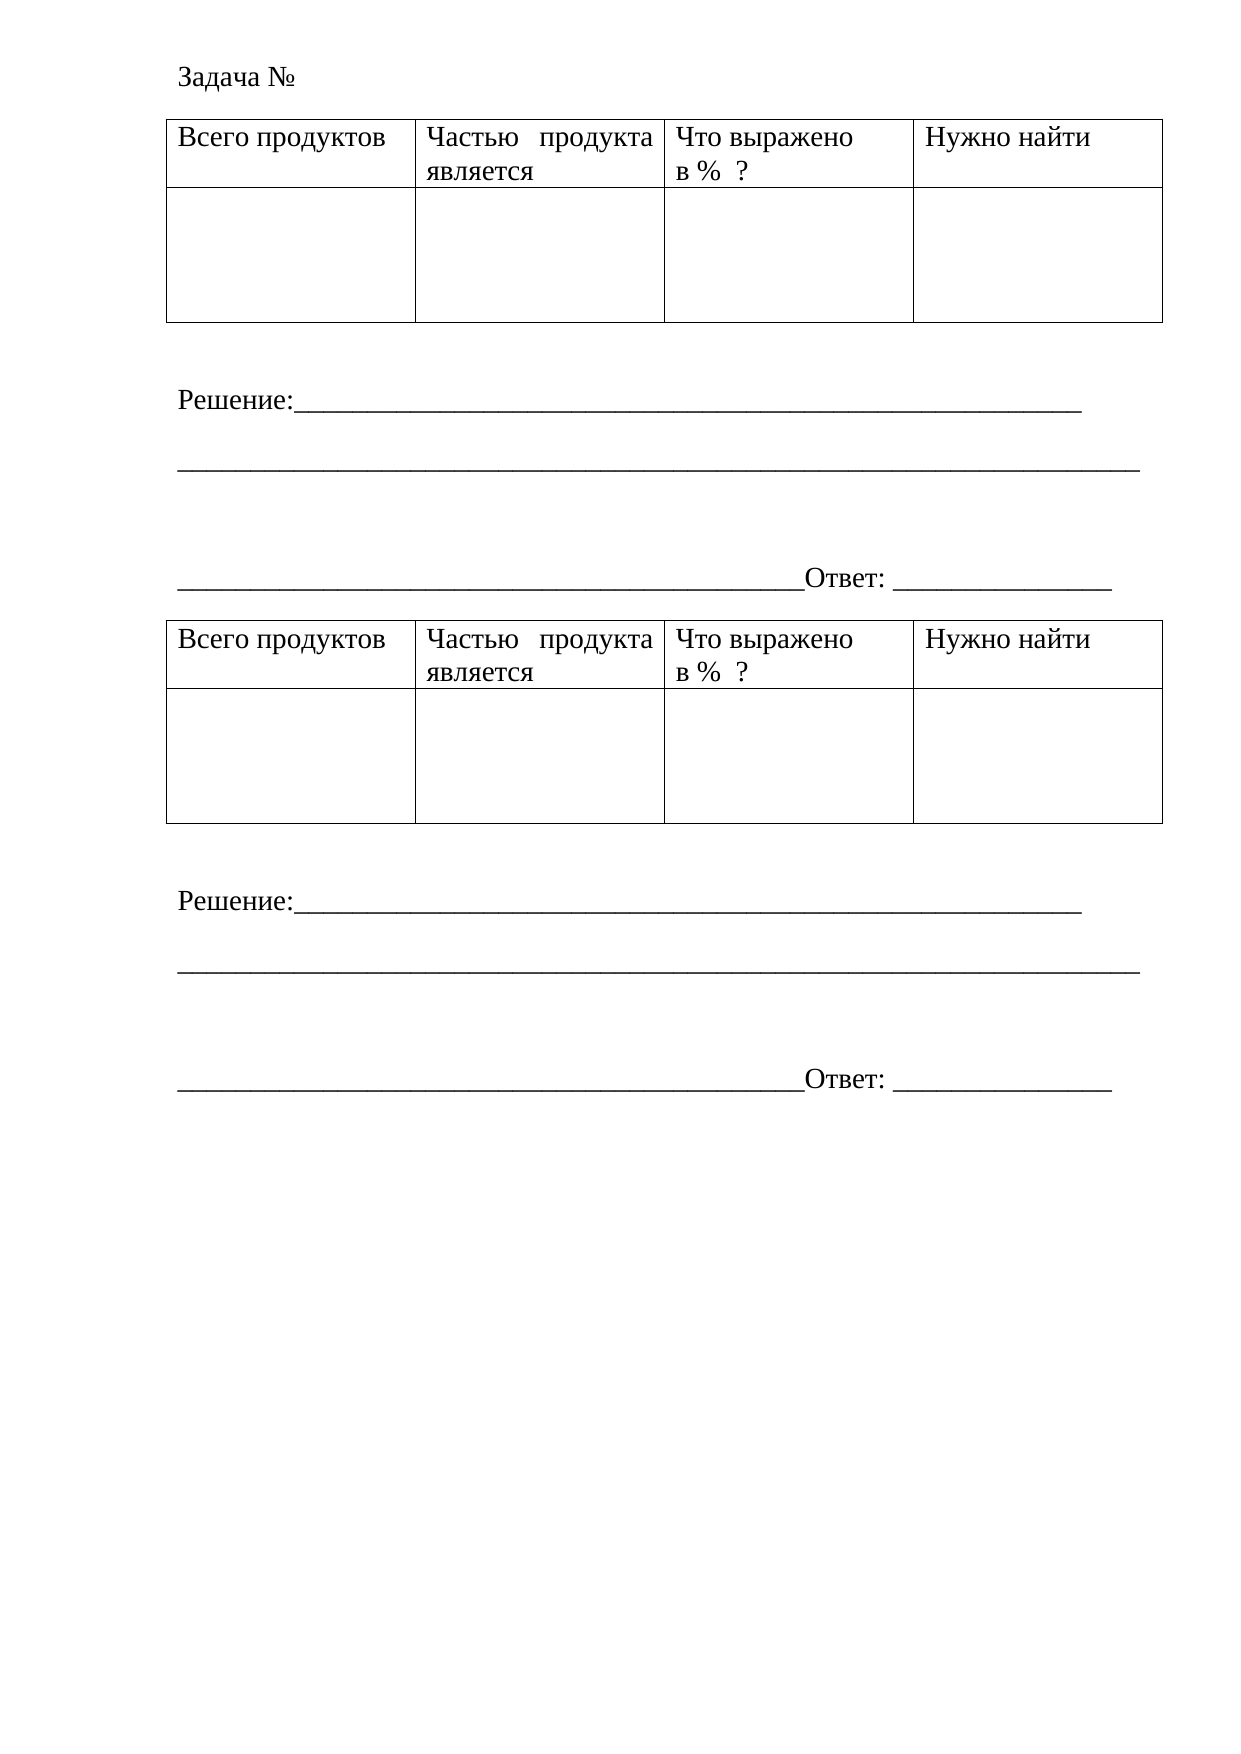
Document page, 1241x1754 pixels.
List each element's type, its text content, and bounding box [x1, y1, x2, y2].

table_header Всего продуктов [167, 621, 415, 688]
text ___________________________________________Ответ: _______________ [177, 560, 1152, 594]
text __________________________________________________________________ [177, 442, 1152, 475]
table_header Частью продукта является [416, 621, 664, 688]
text Решение:______________________________________________________ [177, 382, 1152, 416]
text ___________________________________________Ответ: _______________ [177, 1062, 1152, 1095]
text Решение:______________________________________________________ [177, 883, 1152, 917]
table_header Всего продуктов [167, 120, 415, 187]
table_cell [416, 188, 664, 322]
table_cell [665, 188, 913, 322]
table_header Что выражено в % ? [665, 621, 913, 688]
table_header Что выражено в % ? [665, 120, 913, 187]
table_cell [416, 689, 664, 823]
table_cell [167, 689, 415, 823]
text Задача № [177, 59, 1152, 93]
text __________________________________________________________________ [177, 943, 1152, 976]
table_cell [914, 188, 1162, 322]
table_cell [167, 188, 415, 322]
table_header Нужно найти [914, 621, 1162, 688]
table_header Частью продукта является [416, 120, 664, 187]
table_cell [914, 689, 1162, 823]
table_header Нужно найти [914, 120, 1162, 187]
table_cell [665, 689, 913, 823]
